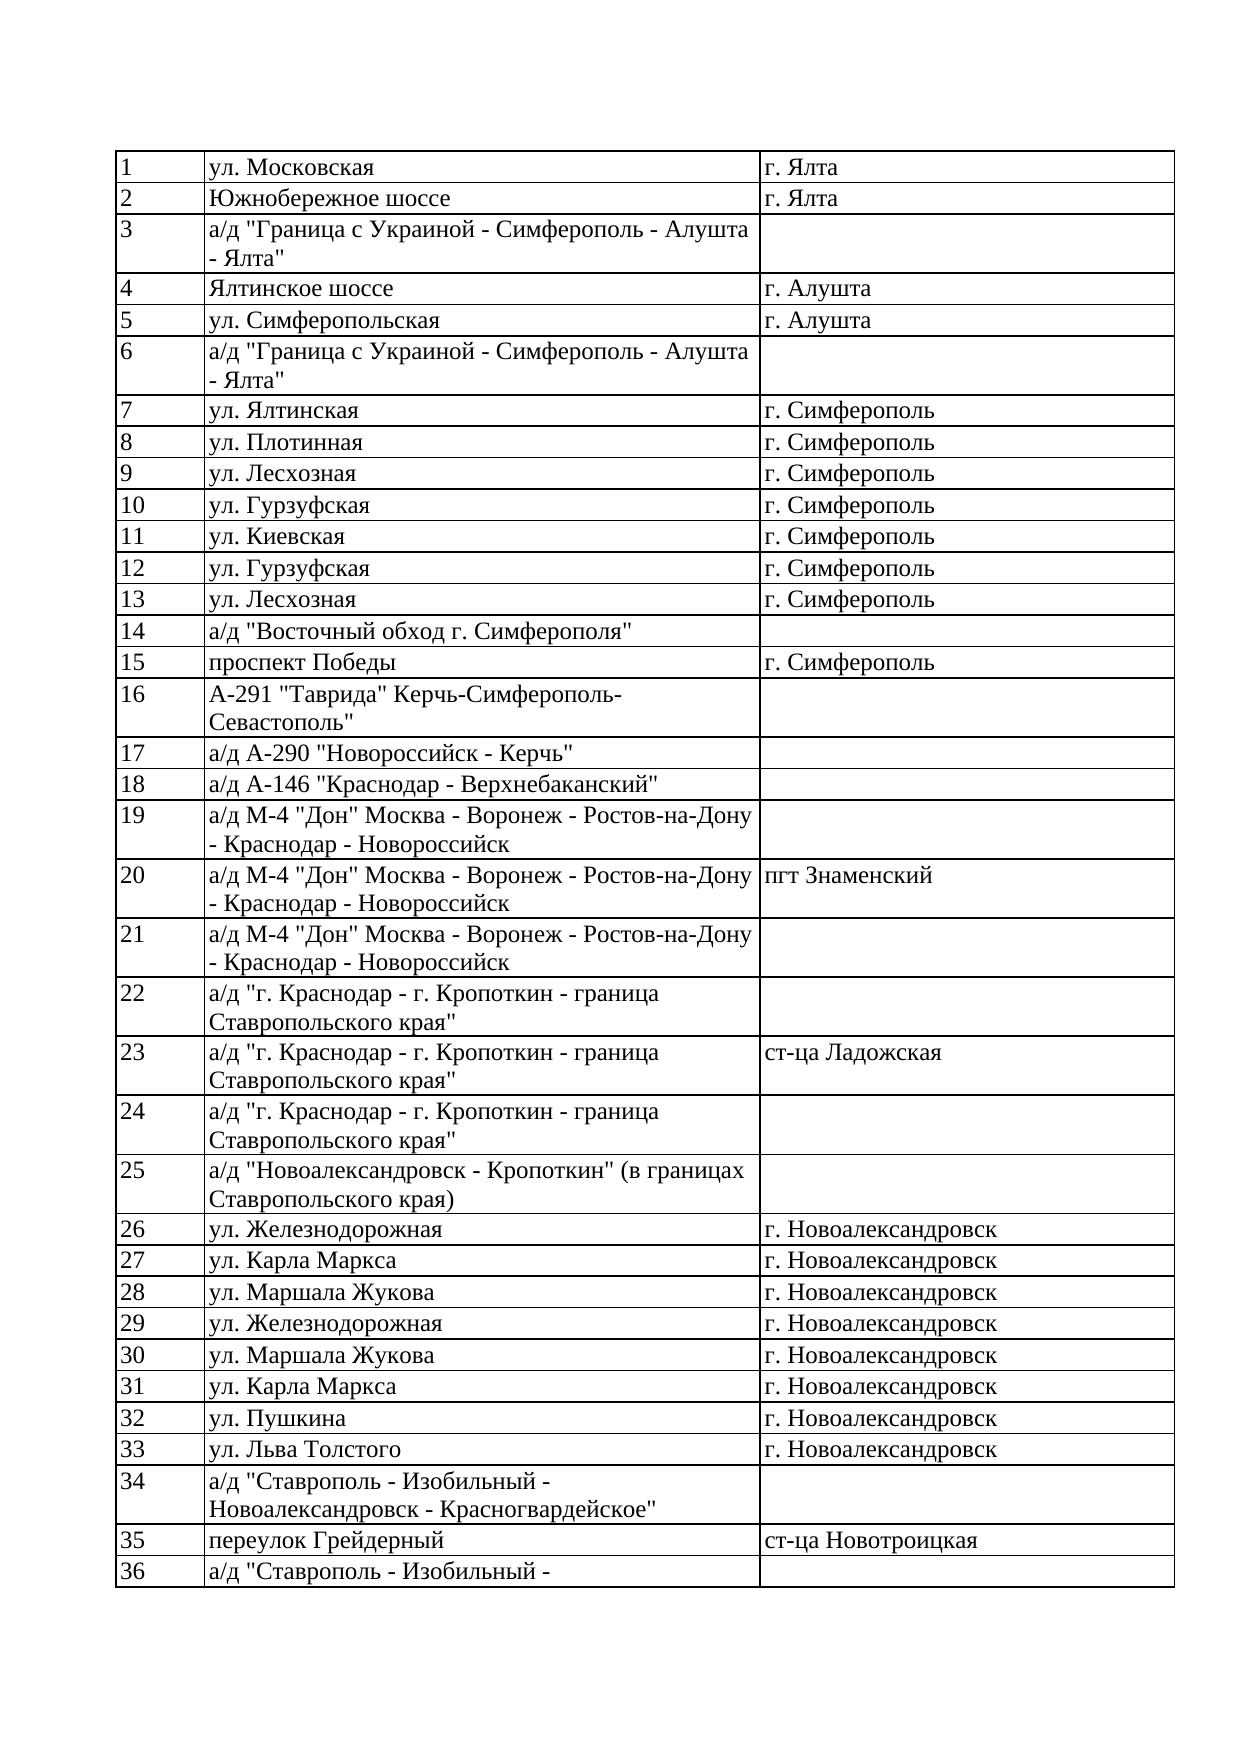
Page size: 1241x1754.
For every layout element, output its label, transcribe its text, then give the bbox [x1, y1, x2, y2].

table_cell а/д "г. Краснодар - г. Кропоткин - граница Ставропольского края" [205, 1037, 759, 1094]
table_cell А-291 "Таврида" Керчь-Симферополь-Севастополь" [205, 679, 759, 736]
table_cell ул. Льва Толстого [205, 1434, 759, 1464]
table_cell г. Новоалександровск [761, 1403, 1174, 1433]
table_cell 3 [117, 215, 204, 272]
table_cell ст-ца Ладожская [761, 1037, 1174, 1094]
table_cell 35 [117, 1525, 204, 1555]
table_cell а/д "Восточный обход г. Симферополя" [205, 616, 759, 646]
table_cell а/д "Новоалександровск - Кропоткин" (в границах Ставропольского края) [205, 1155, 759, 1212]
table_cell г. Симферополь [761, 427, 1174, 457]
table_cell 30 [117, 1340, 204, 1370]
table_cell 7 [117, 396, 204, 425]
table_cell 27 [117, 1246, 204, 1275]
table_cell ул. Киевская [205, 521, 759, 551]
table_cell г. Ялта [761, 152, 1174, 181]
table_cell [761, 978, 1174, 1035]
table_cell г. Симферополь [761, 458, 1174, 488]
table_cell 9 [117, 458, 204, 488]
table_cell 20 [117, 860, 204, 917]
table_cell г. Симферополь [761, 553, 1174, 583]
table_cell 29 [117, 1308, 204, 1338]
table_cell 15 [117, 647, 204, 677]
table_cell г. Новоалександровск [761, 1246, 1174, 1275]
table_cell 18 [117, 769, 204, 799]
table_cell пгт Знаменский [761, 860, 1174, 917]
table_cell г. Ялта [761, 183, 1174, 213]
table_cell [761, 679, 1174, 736]
table_cell ул. Симферопольская [205, 305, 759, 335]
table_cell г. Симферополь [761, 521, 1174, 551]
table_cell ул. Карла Маркса [205, 1371, 759, 1401]
table_cell [761, 801, 1174, 858]
table_cell ул. Железнодорожная [205, 1214, 759, 1244]
table_cell а/д "г. Краснодар - г. Кропоткин - граница Ставропольского края" [205, 978, 759, 1035]
table_cell [761, 738, 1174, 768]
table_cell 21 [117, 919, 204, 976]
table_cell 5 [117, 305, 204, 335]
table_cell 26 [117, 1214, 204, 1244]
table_cell 31 [117, 1371, 204, 1401]
table_cell 16 [117, 679, 204, 736]
table_cell 14 [117, 616, 204, 646]
table_cell а/д М-4 "Дон" Москва - Воронеж - Ростов-на-Дону - Краснодар - Новороссийск [205, 860, 759, 917]
table_cell 11 [117, 521, 204, 551]
table_cell 34 [117, 1466, 204, 1523]
table_cell Южнобережное шоссе [205, 183, 759, 213]
table_cell 24 [117, 1096, 204, 1153]
table_cell ул. Карла Маркса [205, 1246, 759, 1275]
table_cell [761, 1096, 1174, 1153]
table_cell г. Новоалександровск [761, 1434, 1174, 1464]
table_cell [761, 769, 1174, 799]
table_cell 36 [117, 1556, 204, 1586]
table_cell 28 [117, 1277, 204, 1307]
table_cell 22 [117, 978, 204, 1035]
table_cell проспект Победы [205, 647, 759, 677]
table_cell [761, 1556, 1174, 1586]
table_cell г. Симферополь [761, 647, 1174, 677]
table_cell 1 [117, 152, 204, 181]
table_cell ул. Московская [205, 152, 759, 181]
table_cell 17 [117, 738, 204, 768]
table_cell ул. Маршала Жукова [205, 1277, 759, 1307]
table_cell переулок Грейдерный [205, 1525, 759, 1555]
table_cell г. Симферополь [761, 584, 1174, 614]
table_cell ул. Лесхозная [205, 458, 759, 488]
table_cell 13 [117, 584, 204, 614]
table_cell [205, 1466, 759, 1523]
table_cell [761, 337, 1174, 394]
table_cell 8 [117, 427, 204, 457]
table_cell ул. Маршала Жукова [205, 1340, 759, 1370]
table_cell г. Новоалександровск [761, 1277, 1174, 1307]
table_cell 33 [117, 1434, 204, 1464]
table_cell а/д М-4 "Дон" Москва - Воронеж - Ростов-на-Дону - Краснодар - Новороссийск [205, 801, 759, 858]
table_cell ул. Гурзуфская [205, 553, 759, 583]
table_cell ул. Железнодорожная [205, 1308, 759, 1338]
table_cell ул. Гурзуфская [205, 490, 759, 520]
table_cell 4 [117, 274, 204, 303]
table_cell ул. Лесхозная [205, 584, 759, 614]
table_cell г. Симферополь [761, 490, 1174, 520]
table_cell ул. Плотинная [205, 427, 759, 457]
table_cell г. Новоалександровск [761, 1214, 1174, 1244]
table_cell 23 [117, 1037, 204, 1094]
table_cell ст-ца Новотроицкая [761, 1525, 1174, 1555]
table_cell г. Новоалександровск [761, 1340, 1174, 1370]
table_cell а/д "Граница с Украиной - Симферополь - Алушта - Ялта" [205, 215, 759, 272]
table_cell Ялтинское шоссе [205, 274, 759, 303]
table_cell 25 [117, 1155, 204, 1212]
table_cell ул. Пушкина [205, 1403, 759, 1433]
table_cell г. Алушта [761, 274, 1174, 303]
table_cell а/д "г. Краснодар - г. Кропоткин - граница Ставропольского края" [205, 1096, 759, 1153]
table_cell 6 [117, 337, 204, 394]
table_cell 32 [117, 1403, 204, 1433]
table_cell а/д А-146 "Краснодар - Верхнебаканский" [205, 769, 759, 799]
table_cell 10 [117, 490, 204, 520]
table_cell ул. Ялтинская [205, 396, 759, 425]
table_cell [761, 215, 1174, 272]
table_cell 19 [117, 801, 204, 858]
table_cell 12 [117, 553, 204, 583]
table_cell а/д М-4 "Дон" Москва - Воронеж - Ростов-на-Дону - Краснодар - Новороссийск [205, 919, 759, 976]
table_cell г. Алушта [761, 305, 1174, 335]
table_cell а/д "Граница с Украиной - Симферополь - Алушта - Ялта" [205, 337, 759, 394]
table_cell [205, 1556, 759, 1586]
table_cell 2 [117, 183, 204, 213]
table_cell г. Симферополь [761, 396, 1174, 425]
table_cell г. Новоалександровск [761, 1308, 1174, 1338]
table_cell а/д А-290 "Новороссийск - Керчь" [205, 738, 759, 768]
table_cell [761, 616, 1174, 646]
table_cell [761, 1155, 1174, 1212]
table_cell [761, 919, 1174, 976]
table_cell [761, 1466, 1174, 1523]
table_cell г. Новоалександровск [761, 1371, 1174, 1401]
